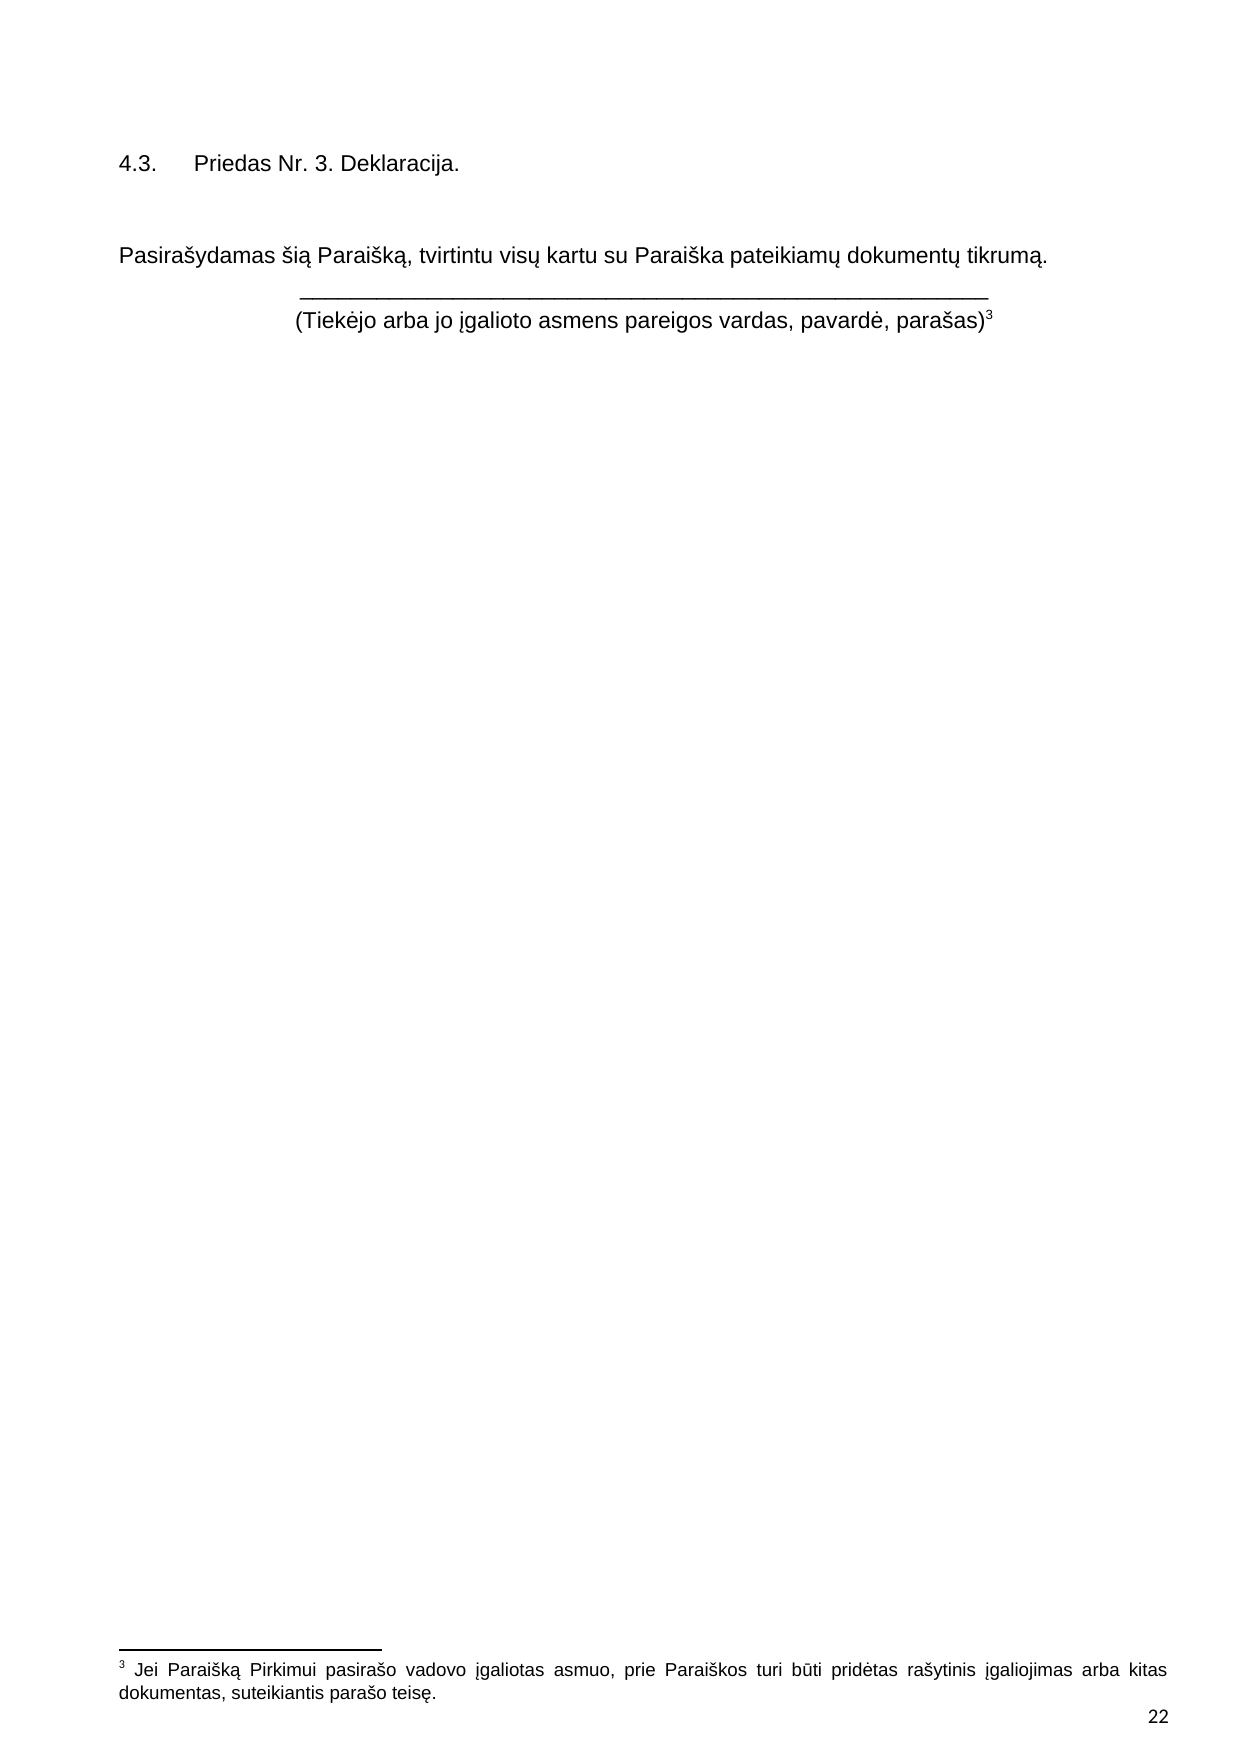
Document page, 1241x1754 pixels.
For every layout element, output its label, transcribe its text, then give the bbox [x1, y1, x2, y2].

text ______________________________________________________ [119, 274, 1169, 301]
list Priedas Nr. 3. Deklaracija. [119, 150, 1169, 176]
text Pasirašydamas šią Paraišką, tvirtintu visų kartu su Paraiška pateikiamų dokumentų tikrumą. [119, 242, 1169, 268]
text (Tiekėjo arba jo įgalioto asmens pareigos vardas, pavardė, parašas) [119, 307, 1169, 333]
